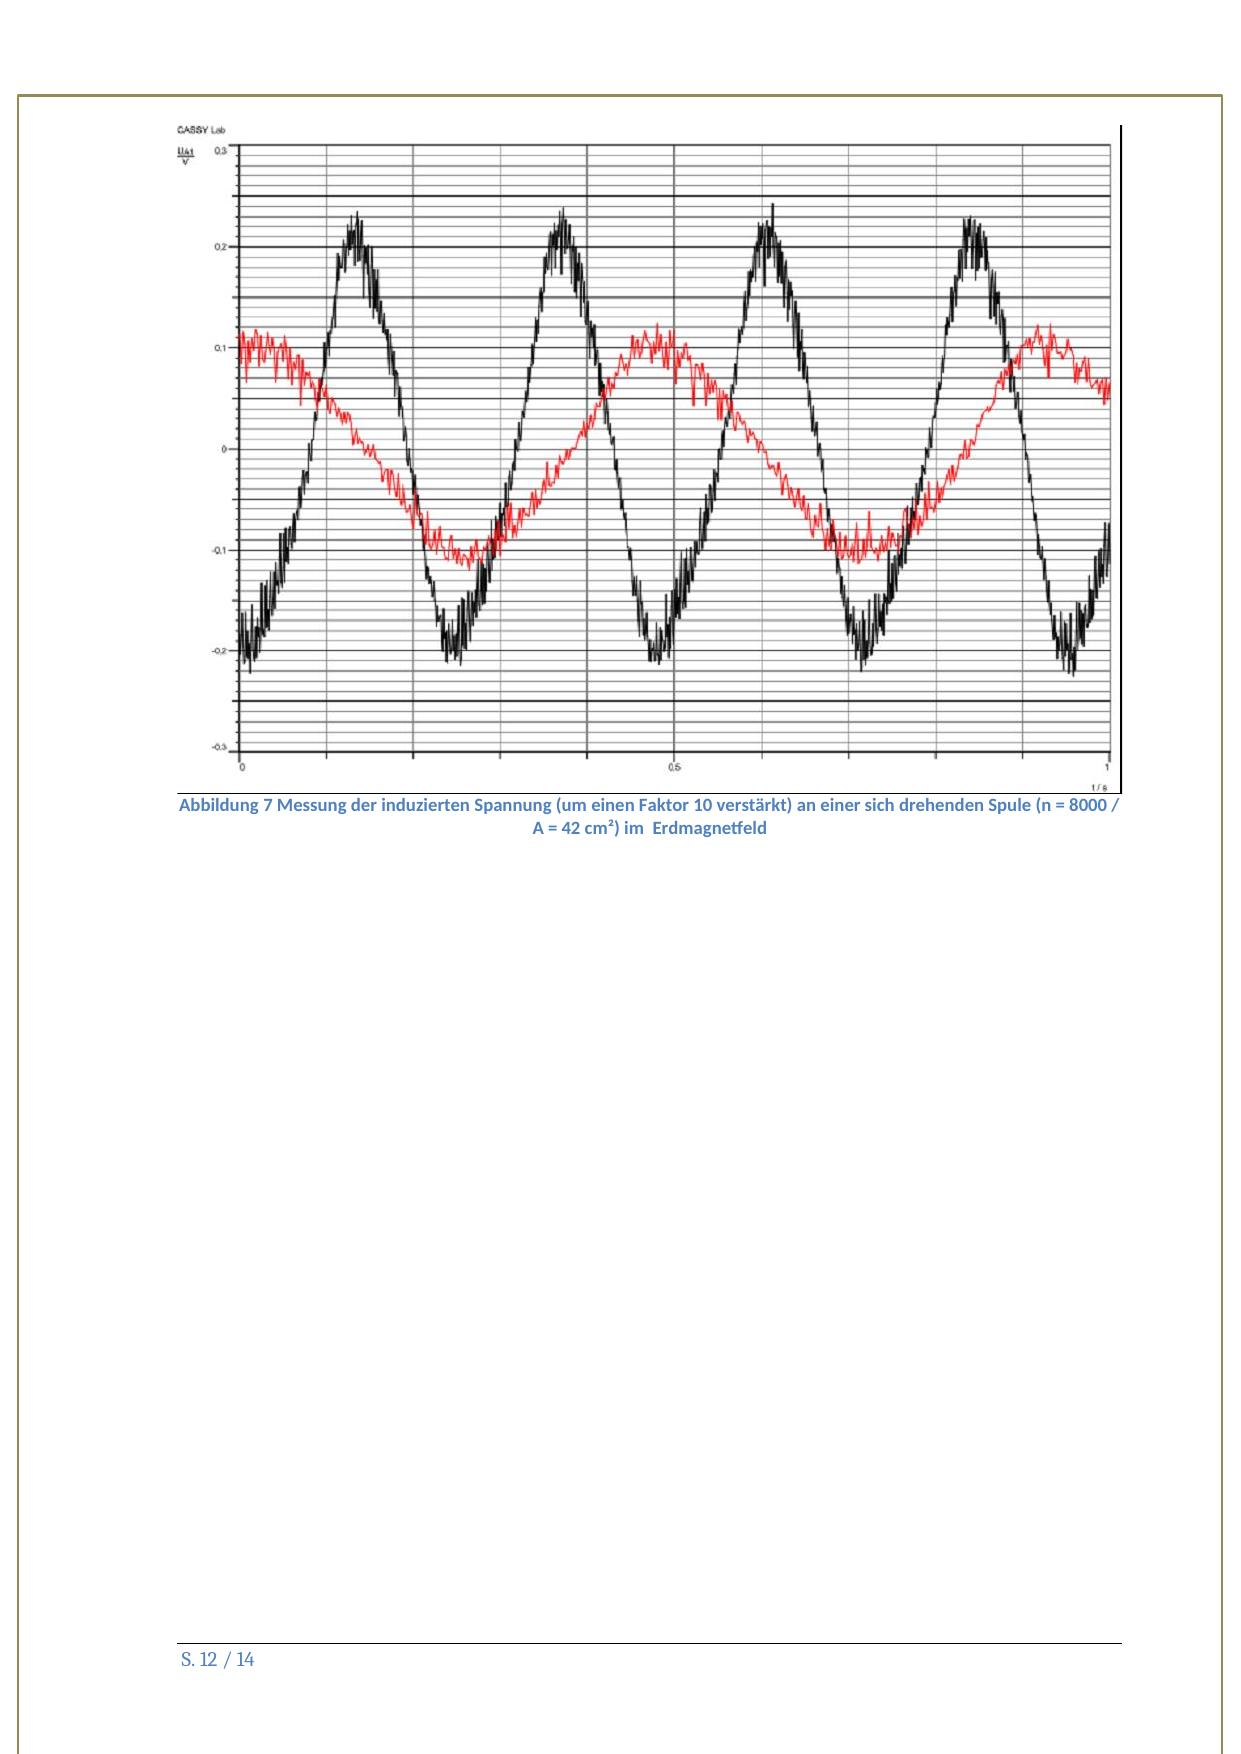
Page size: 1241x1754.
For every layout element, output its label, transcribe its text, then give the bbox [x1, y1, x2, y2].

text Abbildung 7 Messung der induzierten Spannung (um einen Faktor 10 verstärkt) an einer sich drehenden Spule (n = 8000 / A = 42 cm²) im Erdmagnetfeld [177, 794, 1122, 839]
picture [177, 125, 1123, 794]
